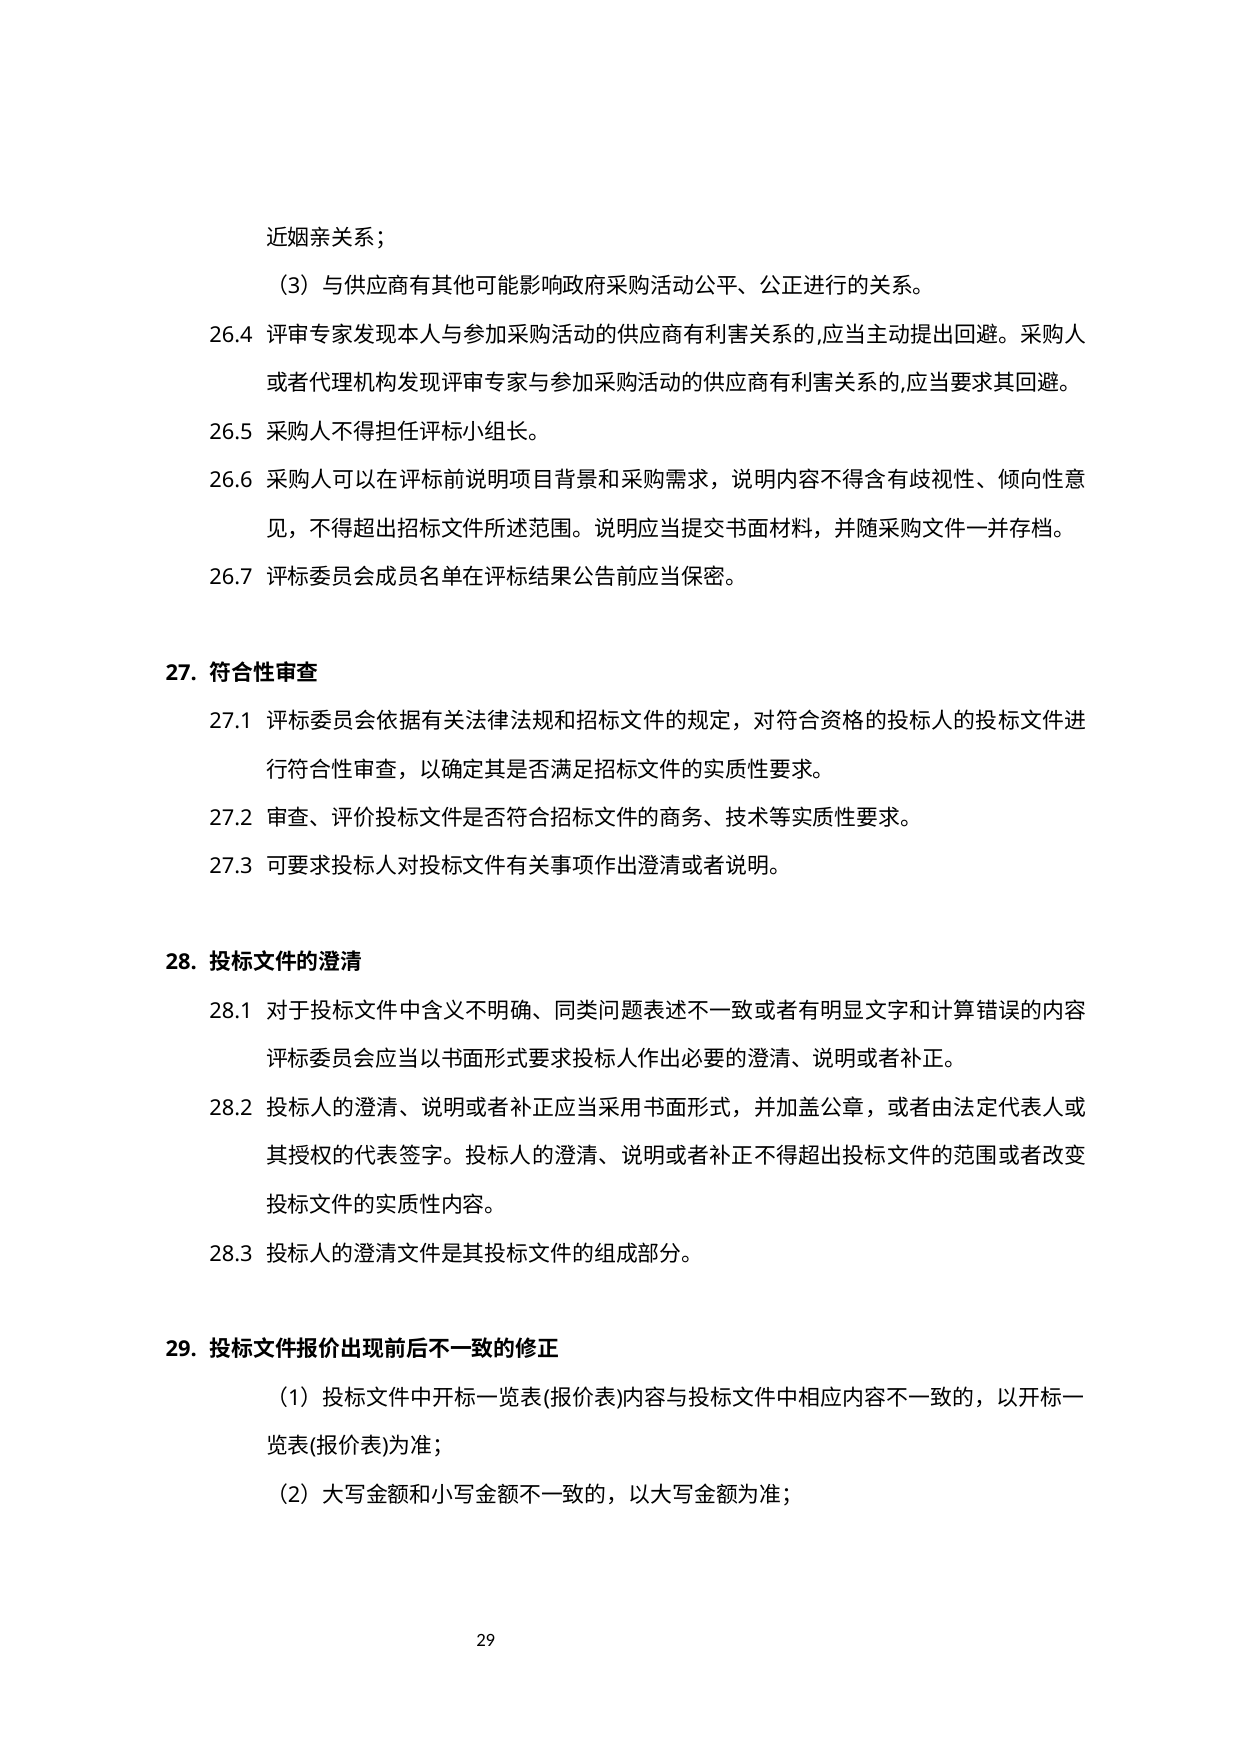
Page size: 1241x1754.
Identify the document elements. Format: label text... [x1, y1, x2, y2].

list 投标文件的澄清 [165, 944, 1087, 976]
list 采购人可以在评标前说明项目背景和采购需求，说明内容不得含有歧视性、倾向性意见，不得超出招标文件所述范围。说明应当提交书面材料，并随采购文件一并存档。 [209, 462, 1087, 543]
list 审查、评价投标文件是否符合招标文件的商务、技术等实质性要求。 [209, 800, 1087, 832]
list 符合性审查 [165, 654, 1087, 687]
list 对于投标文件中含义不明确、同类问题表述不一致或者有明显文字和计算错误的内容，评标委员会应当以书面形式要求投标人作出必要的澄清、说明或者补正。 [209, 992, 1087, 1073]
list 投标文件报价出现前后不一致的修正 [165, 1331, 1087, 1363]
text （3）与供应商有其他可能影响政府采购活动公平、公正进行的关系。 [266, 268, 1087, 300]
list 投标人的澄清文件是其投标文件的组成部分。 [209, 1235, 1087, 1268]
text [266, 219, 1087, 252]
text （2）大写金额和小写金额不一致的，以大写金额为准； [266, 1476, 1087, 1509]
list 评审专家发现本人与参加采购活动的供应商有利害关系的,应当主动提出回避。采购人或者代理机构发现评审专家与参加采购活动的供应商有利害关系的,应当要求其回避。 [209, 316, 1087, 397]
list 评标委员会依据有关法律法规和招标文件的规定，对符合资格的投标人的投标文件进行符合性审查，以确定其是否满足招标文件的实质性要求。 [209, 703, 1087, 784]
list 可要求投标人对投标文件有关事项作出澄清或者说明。 [209, 848, 1087, 881]
list 投标人的澄清、说明或者补正应当采用书面形式，并加盖公章，或者由法定代表人或其授权的代表签字。投标人的澄清、说明或者补正不得超出投标文件的范围或者改变投标文件的实质性内容。 [209, 1089, 1087, 1219]
text （1）投标文件中开标一览表(报价表)内容与投标文件中相应内容不一致的，以开标一览表(报价表)为准； [266, 1379, 1087, 1461]
list 采购人不得担任评标小组长。 [209, 413, 1087, 446]
list 评标委员会成员名单在评标结果公告前应当保密。 [209, 559, 1087, 591]
